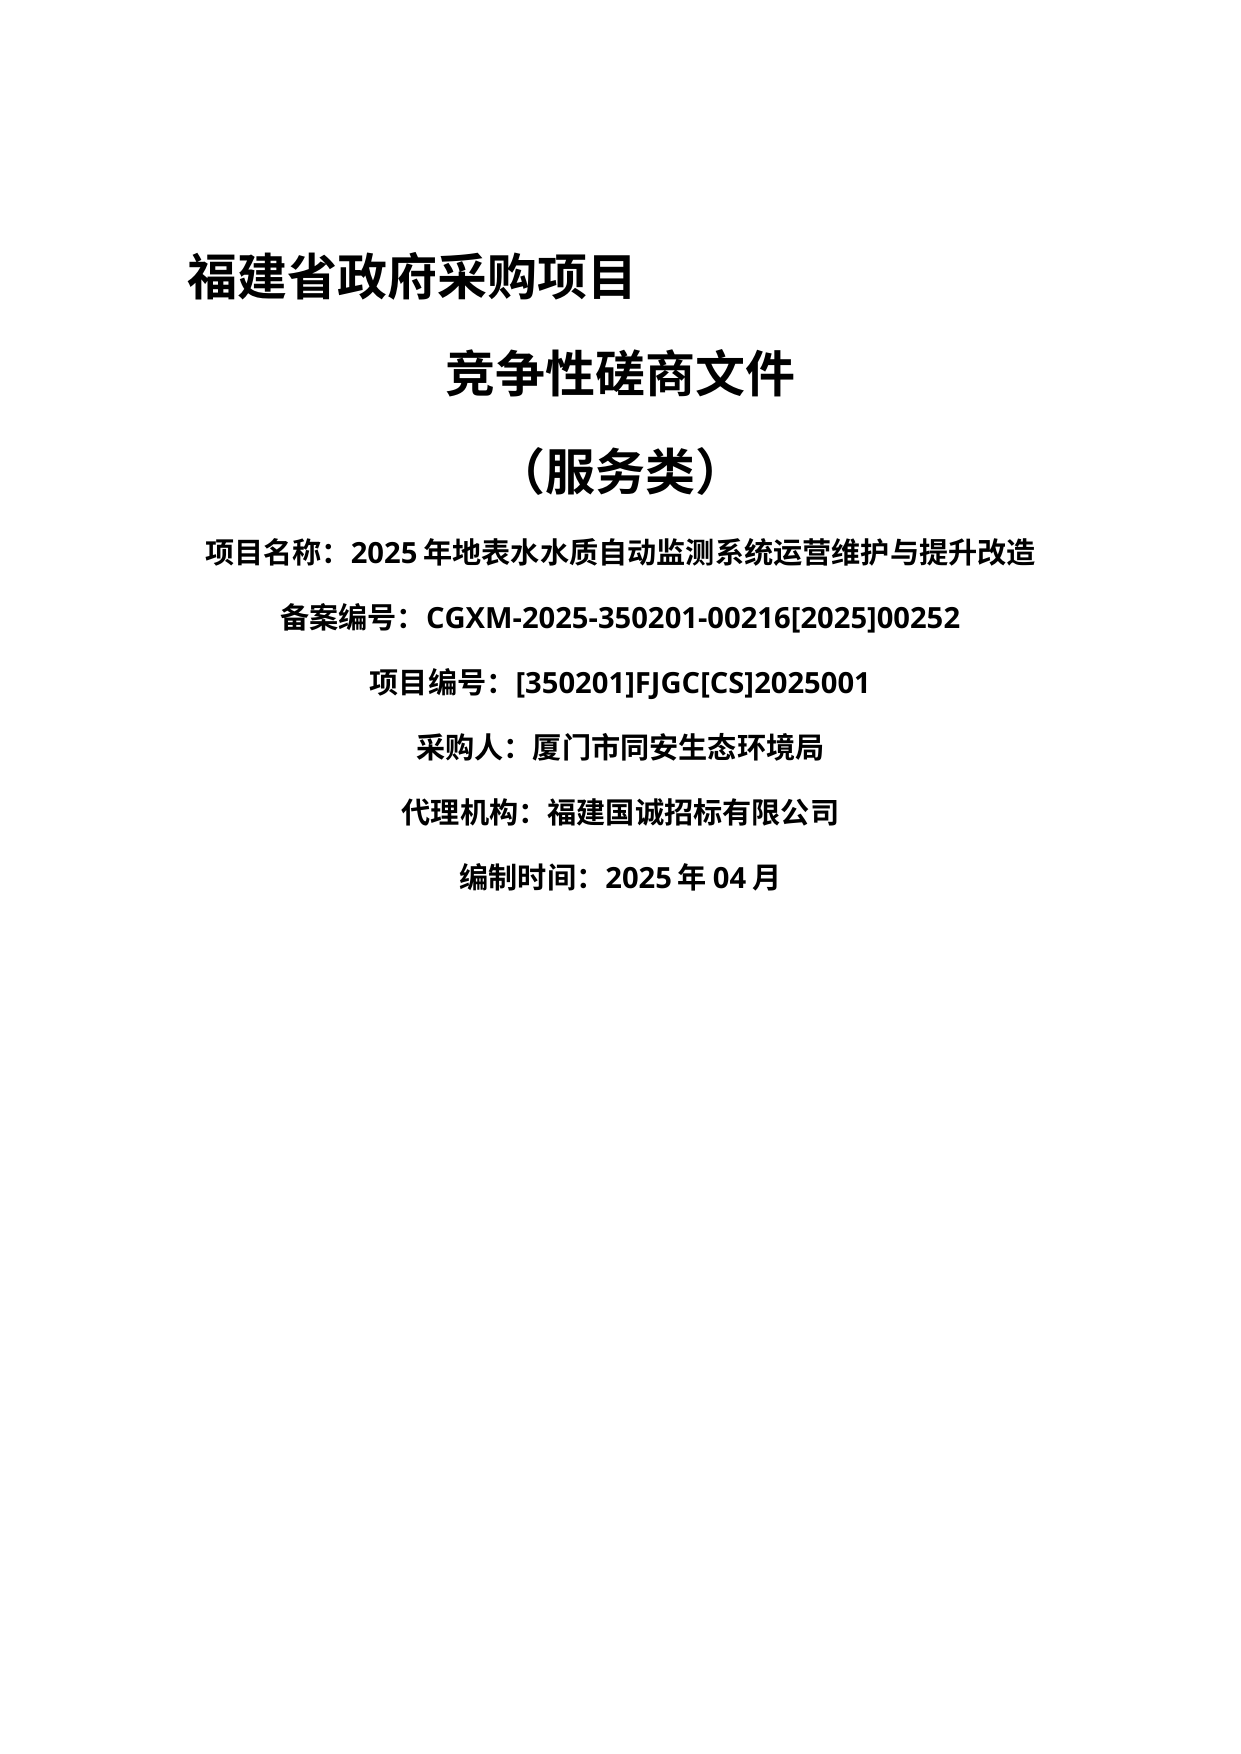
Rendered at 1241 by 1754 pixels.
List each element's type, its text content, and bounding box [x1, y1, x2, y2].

text 备案编号：CGXM-2025-350201-00216[2025]00252 [187, 584, 1053, 649]
text 竞争性磋商文件 [187, 324, 1053, 422]
text 项目名称：2025年地表水水质自动监测系统运营维护与提升改造 [187, 519, 1053, 584]
text 代理机构：福建国诚招标有限公司 [187, 779, 1053, 844]
text 编制时间：2025年04月 [187, 844, 1053, 909]
text 项目编号：[350201]FJGC[CS]2025001 [187, 649, 1053, 714]
text 福建省政府采购项目 [187, 227, 1053, 324]
text （服务类） [187, 422, 1053, 519]
text 采购人：厦门市同安生态环境局 [187, 714, 1053, 779]
